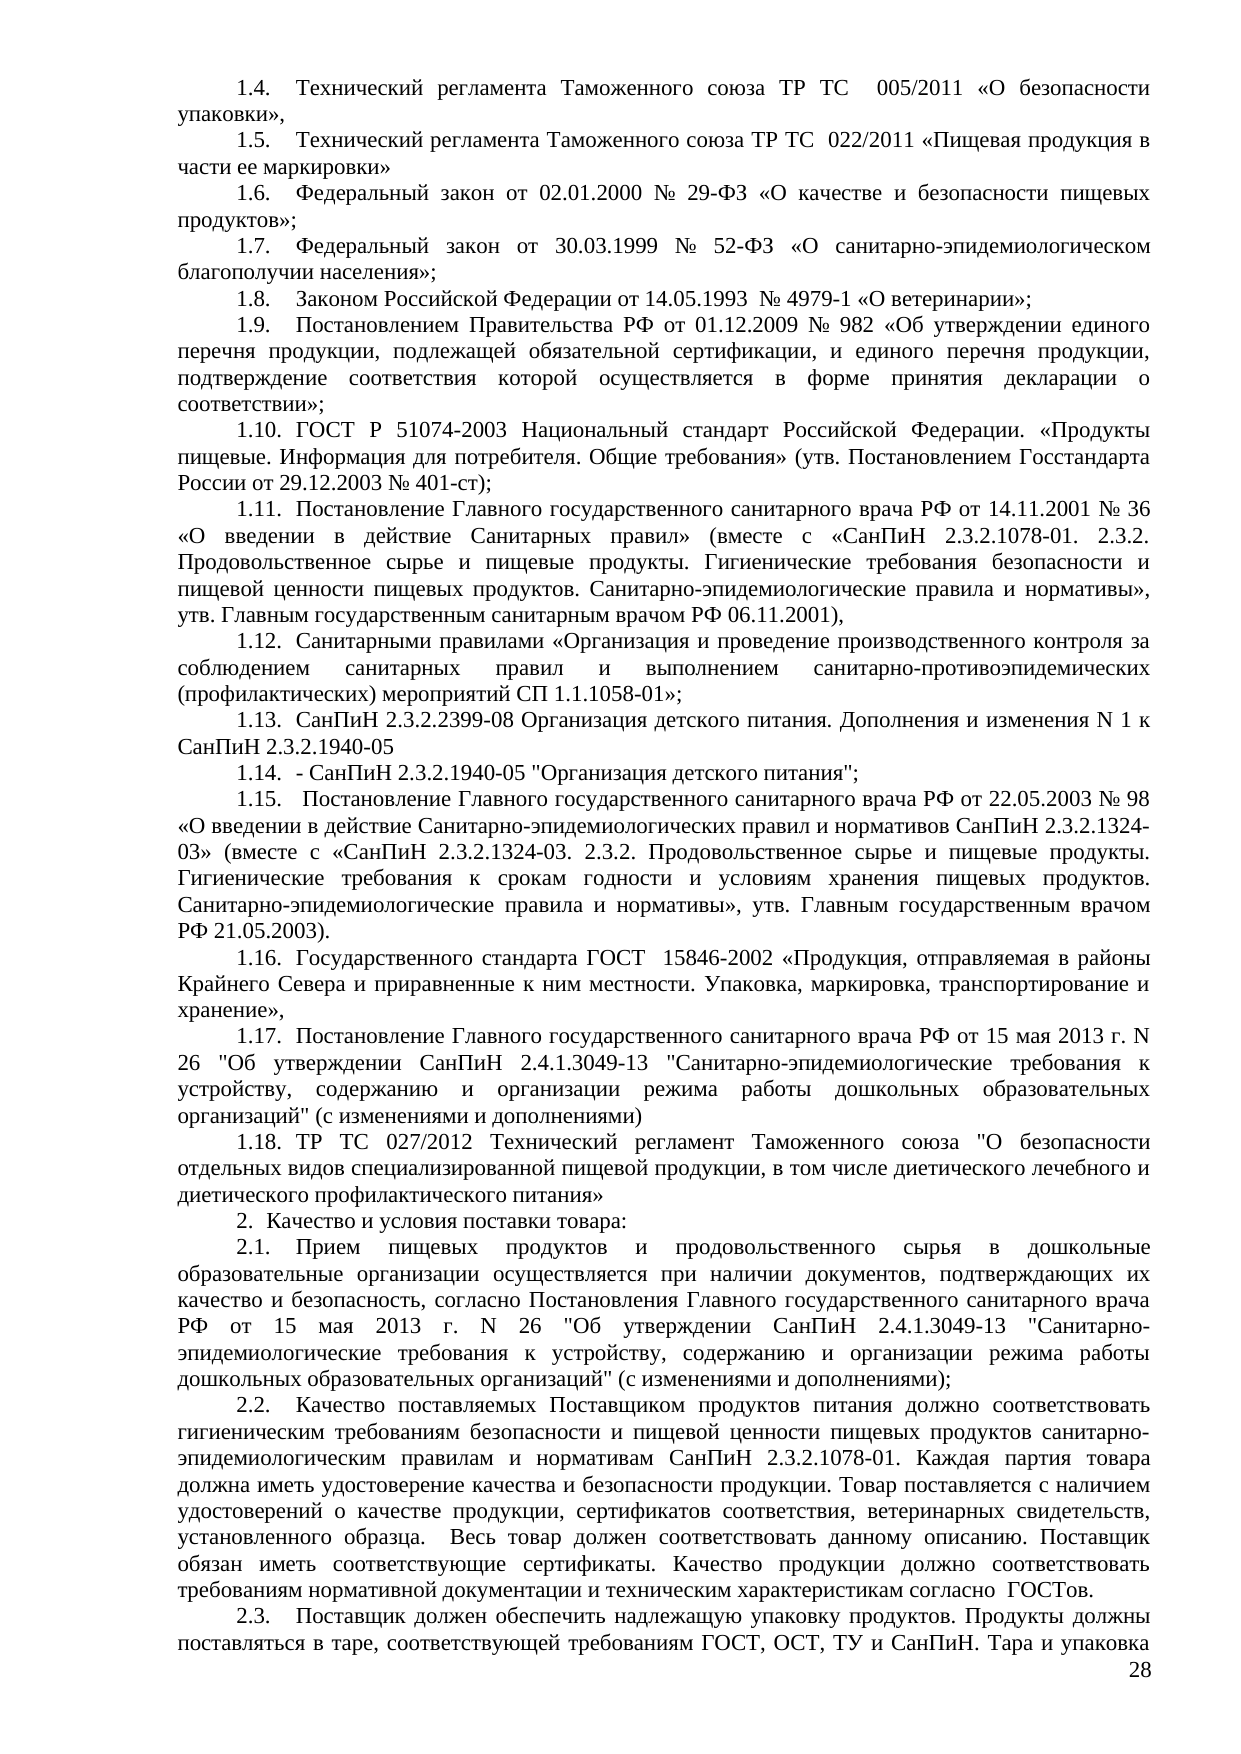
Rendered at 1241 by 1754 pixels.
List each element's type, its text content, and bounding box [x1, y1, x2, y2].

list Федеральный закон от 30.03.1999 № 52-ФЗ «О санитарно-эпидемиологическом благополучии населения»; [177, 232, 1152, 285]
list Санитарными правилами «Организация и проведение производственного контроля за соблюдением санитарных правил и выполнением санитарно-противоэпидемических (профилактических) мероприятий СП 1.1.1058-01»; [177, 627, 1152, 706]
list Постановление Главного государственного санитарного врача РФ от 14.11.2001 № 36 «О введении в действие Санитарных правил» (вместе с «СанПиН 2.3.2.1078-01. 2.3.2. Продовольственное сырье и пищевые продукты. Гигиенические требования безопасности и пищевой ценности пищевых продуктов. Санитарно-эпидемиологические правила и нормативы», утв. Главным государственным санитарным врачом РФ 06.11.2001), [177, 496, 1152, 627]
list ТР ТС 027/2012 Технический регламент Таможенного союза "О безопасности отдельных видов специализированной пищевой продукции, в том числе диетического лечебного и диетического профилактического питания» [177, 1128, 1152, 1207]
list Технический регламента Таможенного союза ТР ТС 022/2011 «Пищевая продукция в части ее маркировки» [177, 127, 1152, 179]
list Федеральный закон от 02.01.2000 № 29-ФЗ «О качестве и безопасности пищевых продуктов»; [177, 179, 1152, 232]
list Законом Российской Федерации от 14.05.1993 № 4979-1 «О ветеринарии»; [177, 285, 1152, 311]
list СанПиН 2.3.2.2399-08 Организация детского питания. Дополнения и изменения N 1 к СанПиН 2.3.2.1940-05 [177, 706, 1152, 759]
list - СанПиН 2.3.2.1940-05 "Организация детского питания"; [177, 759, 1152, 785]
list Постановление Главного государственного санитарного врача РФ от 15 мая 2013 г. N 26 "Об утверждении СанПиН 2.4.1.3049-13 "Санитарно-эпидемиологические требования к устройству, содержанию и организации режима работы дошкольных образовательных организаций" (с изменениями и дополнениями) [177, 1023, 1152, 1128]
list Качество и условия поставки товара: [177, 1207, 1152, 1233]
list ГОСТ Р 51074-2003 Национальный стандарт Российской Федерации. «Продукты пищевые. Информация для потребителя. Общие требования» (утв. Постановлением Госстандарта России от 29.12.2003 № 401-ст); [177, 416, 1152, 496]
list Качество поставляемых Поставщиком продуктов питания должно соответствовать гигиеническим требованиям безопасности и пищевой ценности пищевых продуктов санитарно-эпидемиологическим правилам и нормативам СанПиН 2.3.2.1078-01. Каждая партия товара должна иметь удостоверение качества и безопасности продукции. Товар поставляется с наличием удостоверений о качестве продукции, сертификатов соответствия, ветеринарных свидетельств, установленного образца. Весь товар должен соответствовать данному описанию. Поставщик обязан иметь соответствующие сертификаты. Качество продукции должно соответствовать требованиям нормативной документации и техническим характеристикам согласно ГОСТов. [177, 1392, 1152, 1602]
list Государственного стандарта ГОСТ 15846-2002 «Продукция, отправляемая в районы Крайнего Севера и приравненные к ним местности. Упаковка, маркировка, транспортирование и хранение», [177, 943, 1152, 1023]
list Технический регламента Таможенного союза ТР ТС 005/2011 «О безопасности упаковки», [177, 74, 1152, 127]
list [177, 1602, 1152, 1655]
list Постановлением Правительства РФ от 01.12.2009 № 982 «Об утверждении единого перечня продукции, подлежащей обязательной сертификации, и единого перечня продукции, подтверждение соответствия которой осуществляется в форме принятия декларации о соответствии»; [177, 311, 1152, 416]
list Прием пищевых продуктов и продовольственного сырья в дошкольные образовательные организации осуществляется при наличии документов, подтверждающих их качество и безопасность, согласно Постановления Главного государственного санитарного врача РФ от 15 мая 2013 г. N 26 "Об утверждении СанПиН 2.4.1.3049-13 "Санитарно-эпидемиологические требования к устройству, содержанию и организации режима работы дошкольных образовательных организаций" (с изменениями и дополнениями); [177, 1233, 1152, 1392]
list Постановление Главного государственного санитарного врача РФ от 22.05.2003 № 98 «О введении в действие Санитарно-эпидемиологических правил и нормативов СанПиН 2.3.2.1324-03» (вместе с «СанПиН 2.3.2.1324-03. 2.3.2. Продовольственное сырье и пищевые продукты. Гигиенические требования к срокам годности и условиям хранения пищевых продуктов. Санитарно-эпидемиологические правила и нормативы», утв. Главным государственным врачом РФ 21.05.2003). [177, 785, 1152, 943]
